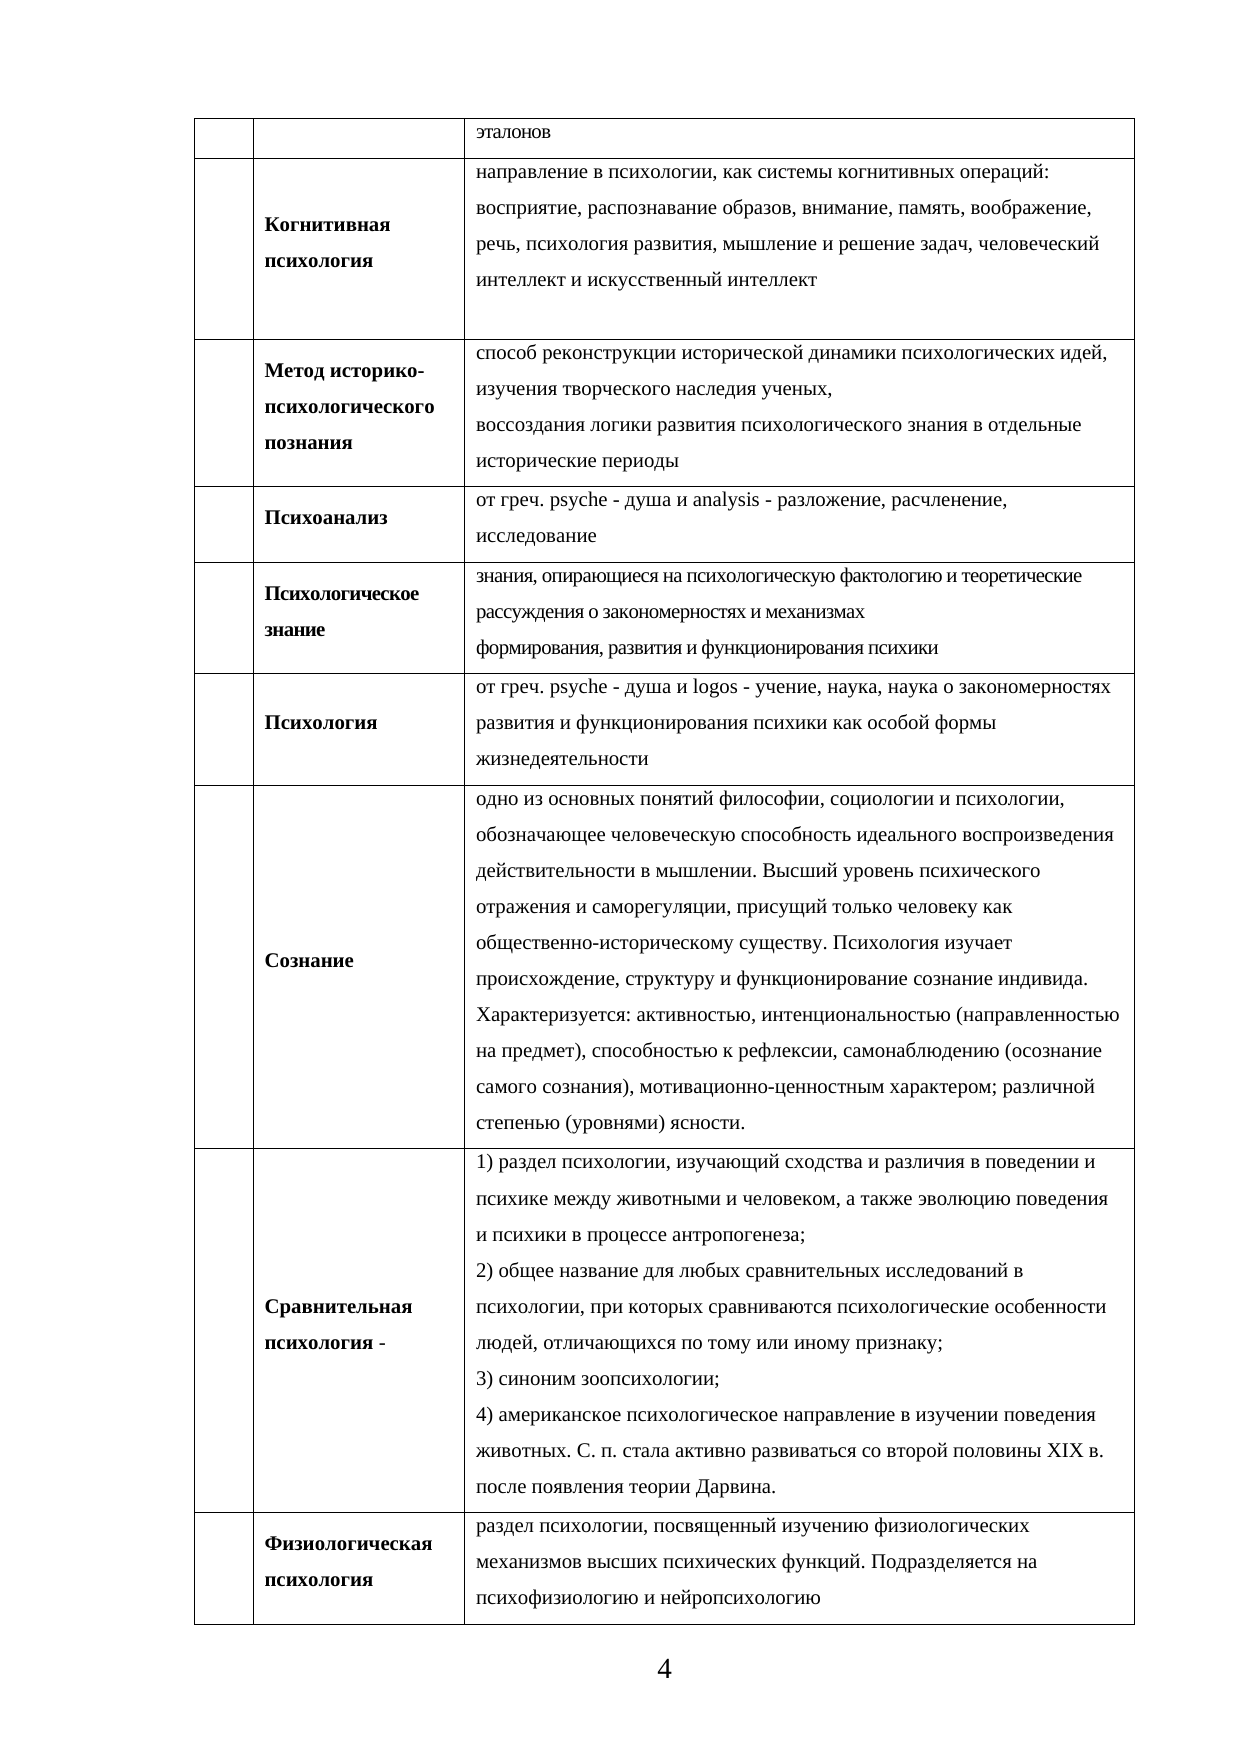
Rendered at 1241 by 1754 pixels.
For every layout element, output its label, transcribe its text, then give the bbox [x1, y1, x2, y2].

table_cell одно из основных понятий философии, социологии и психологии, обозначающее человеческую способность идеального воспроизведения действительности в мышлении. Высший уровень психического отражения и саморегуляции, присущий только человеку как общественно-историческому существу. Психология изучает происхождение, структуру и функционирование сознание индивида. Характеризуется: активностью, интенциональностью (направленностью на предмет), способностью к рефлексии, самонаблюдению (осознание самого сознания), мотивационно-ценностным характером; различной степенью (уровнями) ясности. [465, 786, 1134, 1148]
table_cell [195, 786, 253, 1148]
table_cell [254, 119, 464, 157]
table_cell [195, 340, 253, 486]
table_cell раздел психологии, посвященный изучению физиологических механизмов высших психических функций. Подразделяется на психофизиологию и нейропсихологию [465, 1513, 1134, 1623]
table_cell Психология [254, 674, 464, 784]
table_cell знания, опирающиеся на психологическую фактологию и теоретические рассуждения о закономерностях и механизмах формирования, развития и функционирования психики [465, 563, 1134, 673]
table_cell направление в психологии, как системы когнитивных операций: восприятие, распознавание образов, внимание, память, воображение, речь, психология развития, мышление и решение задач, человеческий интеллект и искусственный интеллект [465, 159, 1134, 339]
table_cell [195, 1513, 253, 1623]
table_cell [195, 563, 253, 673]
table_cell Сознание [254, 786, 464, 1148]
table_cell от греч. psyche - душа и logos - учение, наука, наука о закономерностях развития и функционирования психики как особой формы жизнедеятельности [465, 674, 1134, 784]
table_cell Психоанализ [254, 487, 464, 562]
table_cell [195, 487, 253, 562]
table_cell [195, 159, 253, 339]
table_cell Физиологическая психология [254, 1513, 464, 1623]
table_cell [465, 119, 1134, 157]
table_cell способ реконструкции исторической динамики психологических идей, изучения творческого наследия ученых, воссоздания логики развития психологического знания в отдельные исторические периоды [465, 340, 1134, 486]
table_cell 1) раздел психологии, изучающий сходства и различия в поведении и психике между животными и человеком, а также эволюцию поведения и психики в процессе антpoпoгeнeзa; 2) общее название для любых сравнительных исследований в психологии, при которых сравниваются психологические особенности людей, отличающихся по тому или иному признаку; 3) синоним зоопсихологии; 4) американское психологическое направление в изучении поведения животных. С. п. стала активно развиваться со второй половины XIX в. после появления теории Дарвина. [465, 1149, 1134, 1512]
table_cell [195, 674, 253, 784]
table_cell Когнитивная психология [254, 159, 464, 339]
table_cell [195, 1149, 253, 1512]
table_cell [195, 119, 253, 157]
table_cell Сравнительная психология - [254, 1149, 464, 1512]
table_cell Психологическое знание [254, 563, 464, 673]
table_cell Метод историко-психологического познания [254, 340, 464, 486]
table_cell от греч. psyche - душа и analysis - разложение, расчленение, исследование [465, 487, 1134, 562]
